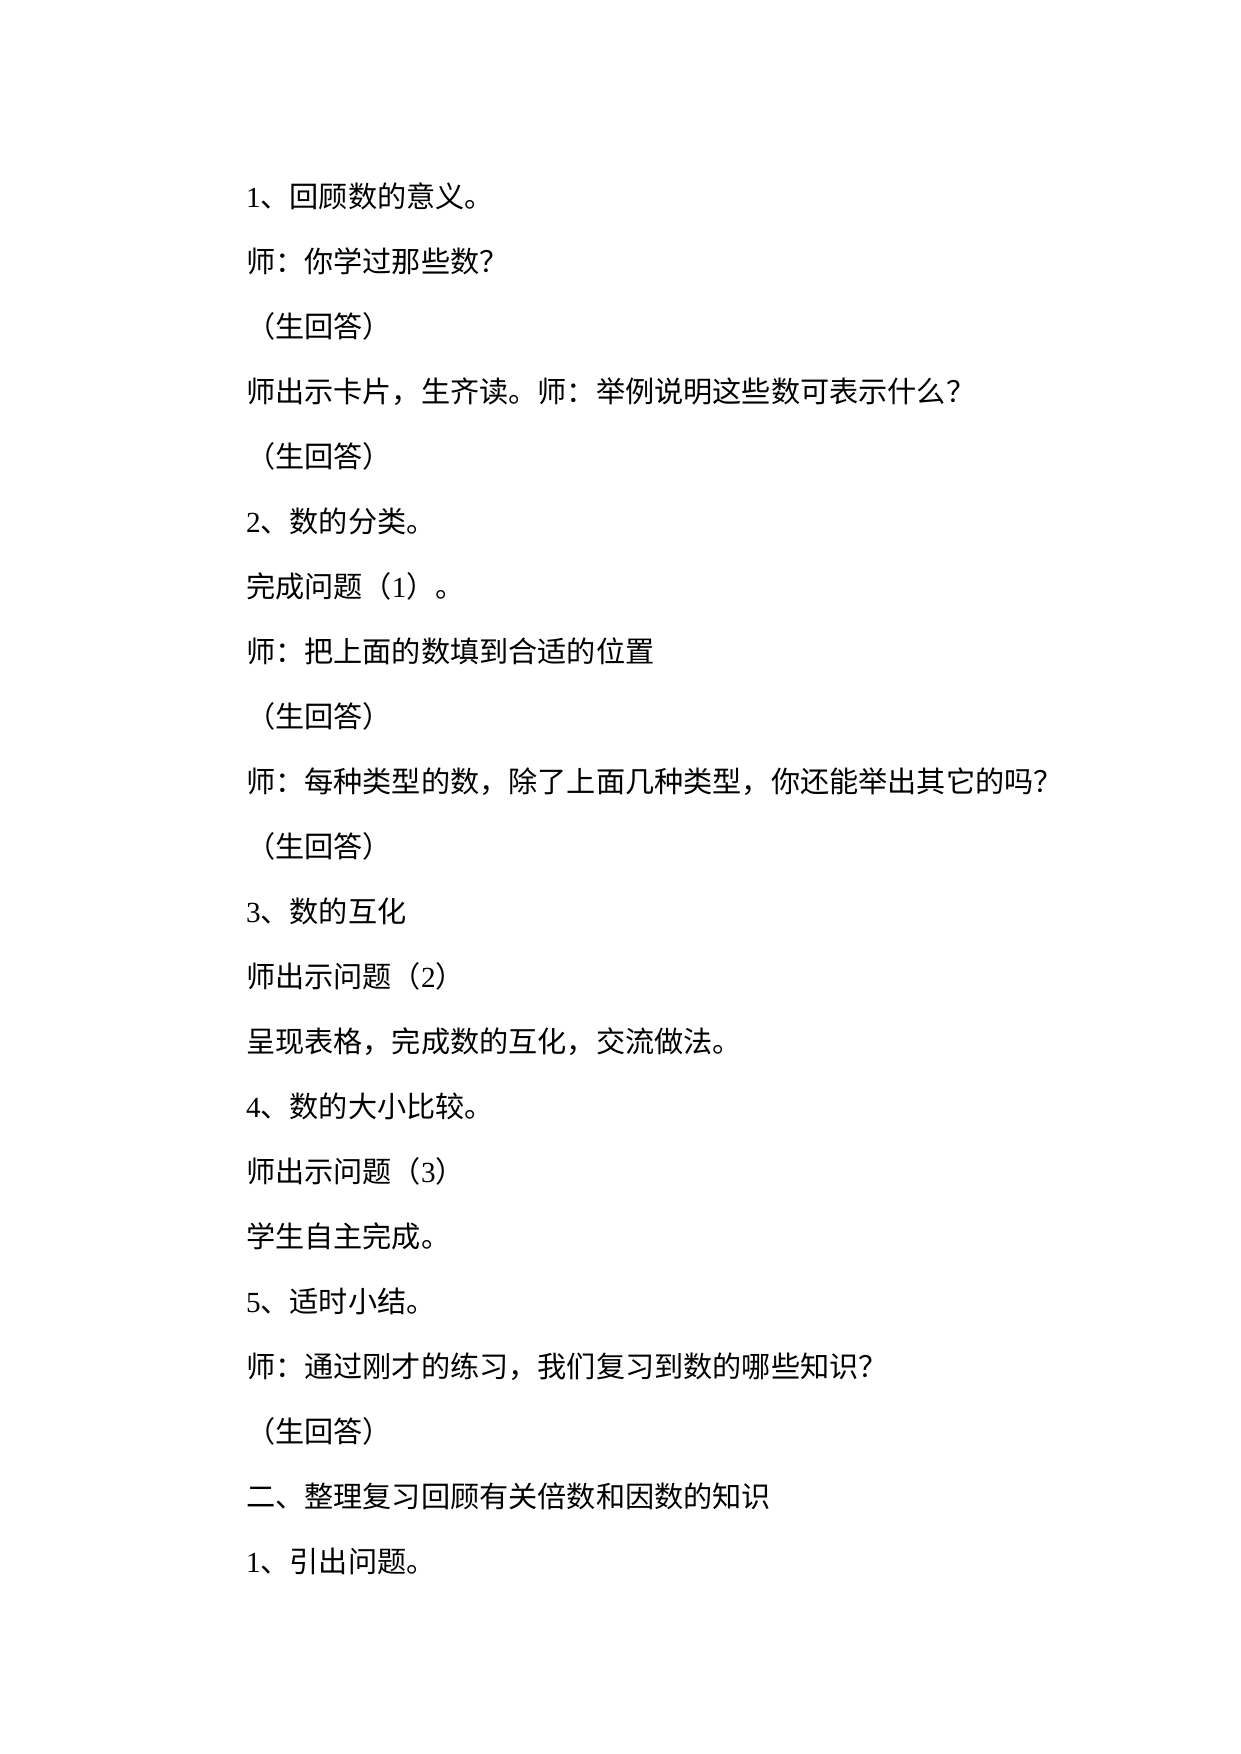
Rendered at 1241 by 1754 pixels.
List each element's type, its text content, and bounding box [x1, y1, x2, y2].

text （生回答） [187, 292, 1053, 357]
text 师：把上面的数填到合适的位置 [187, 617, 1053, 682]
text 师出示问题（2） [187, 942, 1053, 1007]
text （生回答） [187, 682, 1053, 747]
text 师出示卡片，生齐读。师：举例说明这些数可表示什么？ [187, 357, 1053, 422]
text （生回答） [187, 812, 1053, 877]
text 1、回顾数的意义。 [187, 162, 1053, 227]
text 3、数的互化 [187, 877, 1053, 942]
text 二、整理复习回顾有关倍数和因数的知识 [187, 1462, 1053, 1527]
text 师：每种类型的数，除了上面几种类型，你还能举出其它的吗？ [187, 747, 1053, 812]
text 4、数的大小比较。 [187, 1072, 1053, 1137]
text （生回答） [187, 422, 1053, 487]
text 5、适时小结。 [187, 1267, 1053, 1332]
text 师：你学过那些数？ [187, 227, 1053, 292]
text 师：通过刚才的练习，我们复习到数的哪些知识？ [187, 1332, 1053, 1397]
text 1、引出问题。 [187, 1527, 1053, 1592]
text （生回答） [187, 1397, 1053, 1462]
text 呈现表格，完成数的互化，交流做法。 [187, 1007, 1053, 1072]
text 2、数的分类。 [187, 487, 1053, 552]
text 师出示问题（3） [187, 1137, 1053, 1202]
text 学生自主完成。 [187, 1202, 1053, 1267]
text 完成问题（1）。 [187, 552, 1053, 617]
